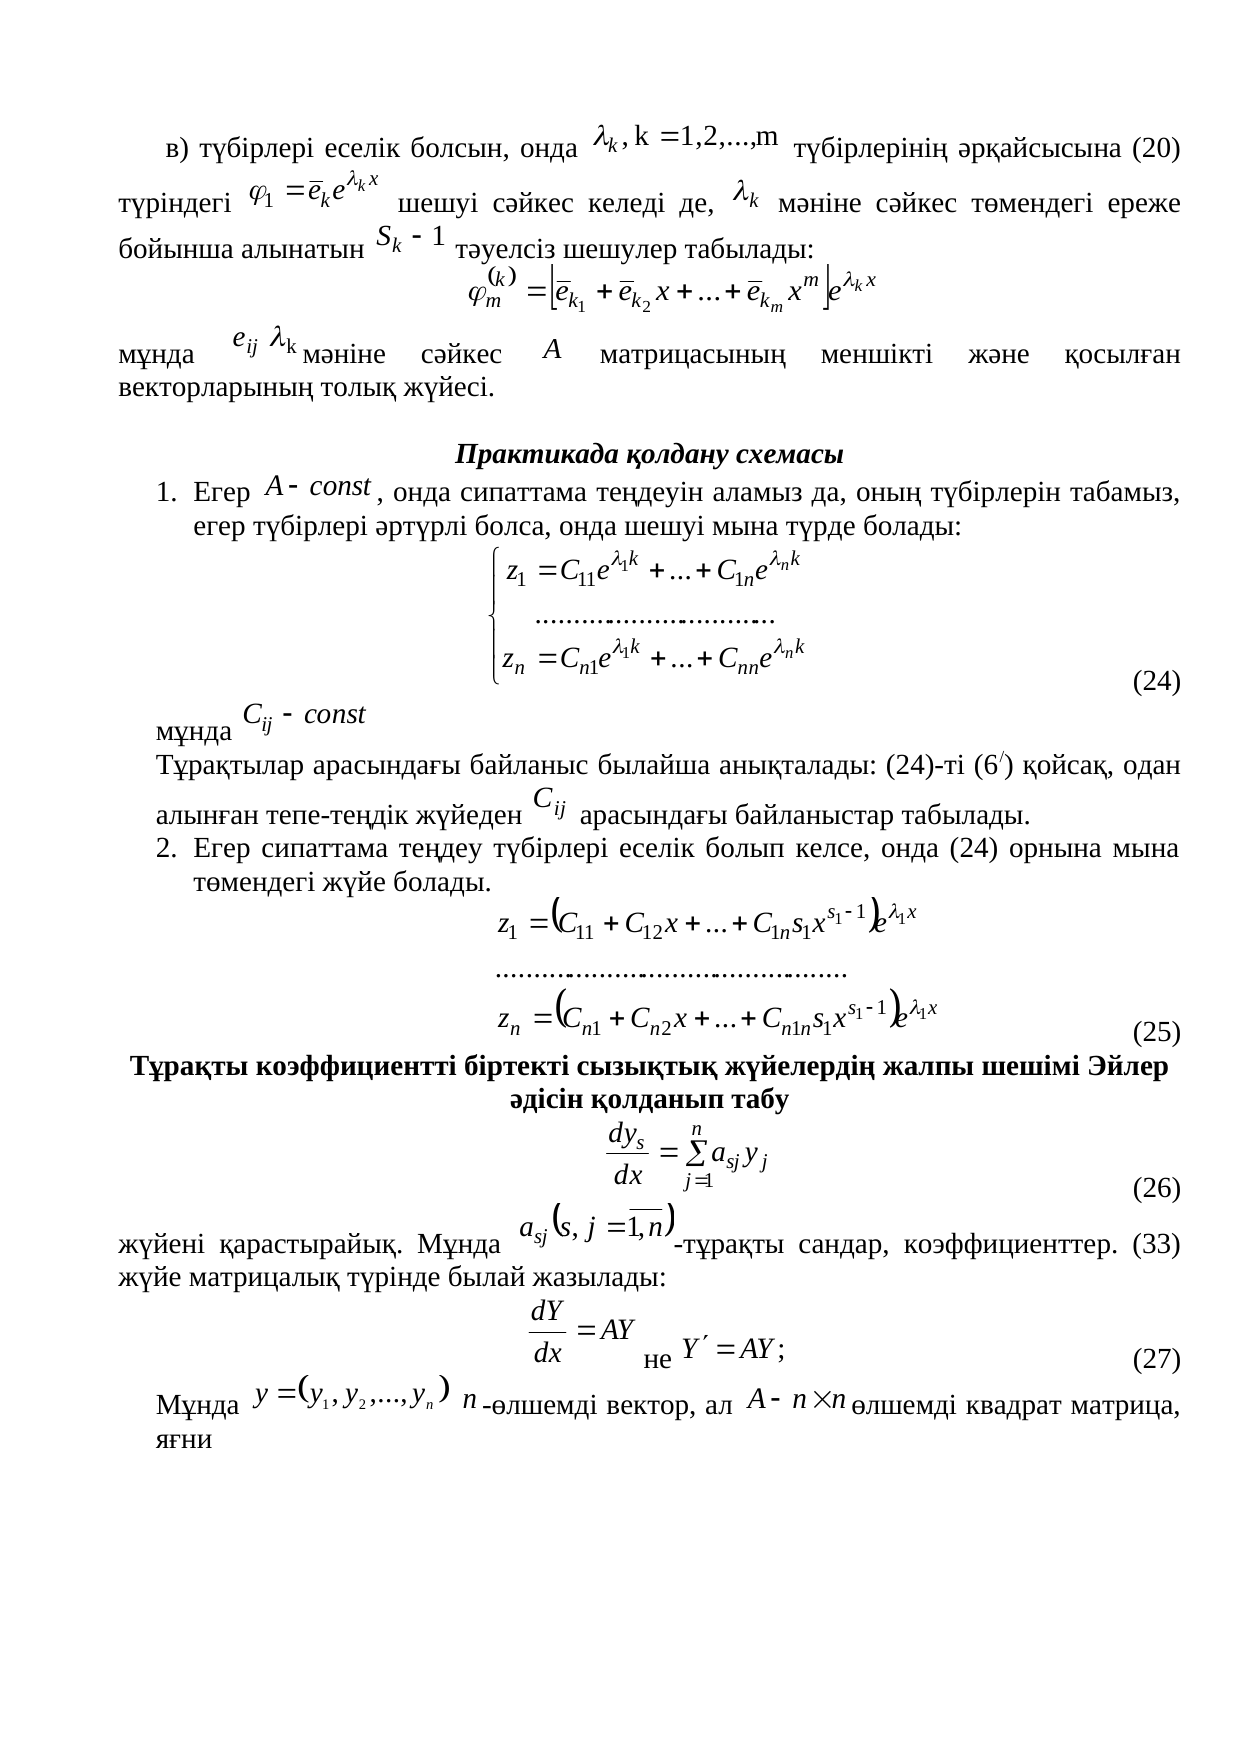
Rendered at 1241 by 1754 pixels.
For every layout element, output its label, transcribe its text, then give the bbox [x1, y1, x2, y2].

text Мұнда -өлшемді вектор, ал өлшемді квадрат матрица, яғни [156, 1375, 1181, 1454]
text (25) [156, 898, 1181, 1048]
text Тұрақты коэффициентті біртекті сызықтық жүйелердің жалпы шешімі Эйлер әдісін қолданып табу [118, 1048, 1181, 1115]
text не (27) [118, 1293, 1181, 1375]
text жүйені қарастырайық. Мұнда -тұрақты сандар, коэффициенттер. (33) жүйе матрицалық түрінде былай жазылады: [118, 1203, 1181, 1293]
text (24) [156, 542, 1181, 696]
text Тұрақтылар арасындағы байланыс былайша анықталады: (24)-ті (6/) қойсақ, одан алынған тепе-теңдік жүйеден арасындағы байланыстар табылады. [156, 747, 1181, 831]
text мұнда мәніне сәйкес матрицасының меншікті және қосылған векторларының толық жүйесі. [118, 319, 1181, 403]
text Практикада қолдану схемасы [118, 436, 1181, 470]
list Егер , онда сипаттама теңдеуін аламыз да, оның түбірлерін табамыз, егер түбірлері әртүрлі болса, онда шешуі мына түрде болады: [156, 470, 1181, 542]
text в) түбірлері еселік болсын, онда түбірлерінің әрқайсысына (20) түріндегі шешуі сәйкес келеді де, мәніне сәйкес төмендегі ереже бойынша алынатын тәуелсіз шешулер табылады: [118, 118, 1181, 264]
text (26) [118, 1115, 1181, 1203]
text мұнда [156, 696, 1181, 747]
list Егер сипаттама теңдеу түбірлері еселік болып келсе, онда (24) орнына мына төмендегі жүйе болады. [156, 831, 1181, 898]
